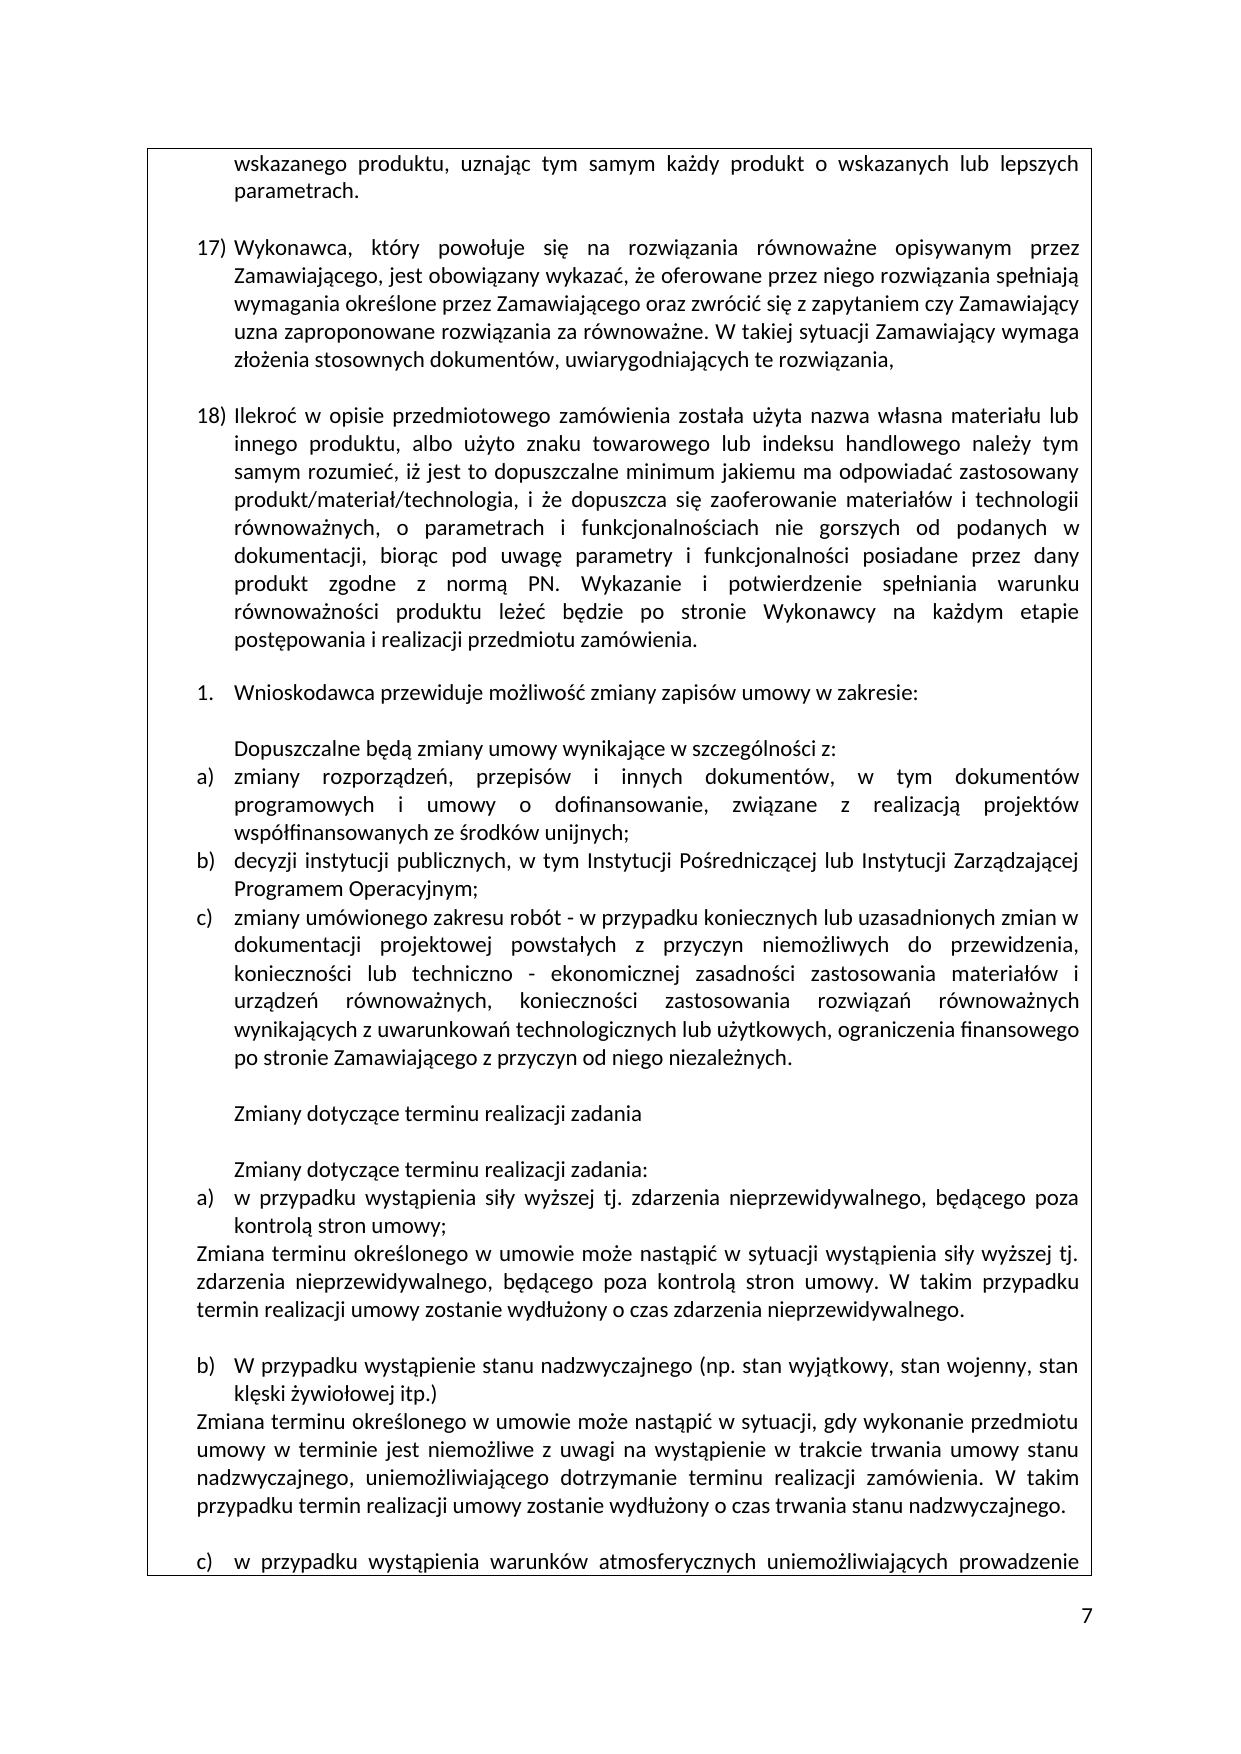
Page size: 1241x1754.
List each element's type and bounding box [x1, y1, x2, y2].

table_cell [148, 149, 1091, 1575]
